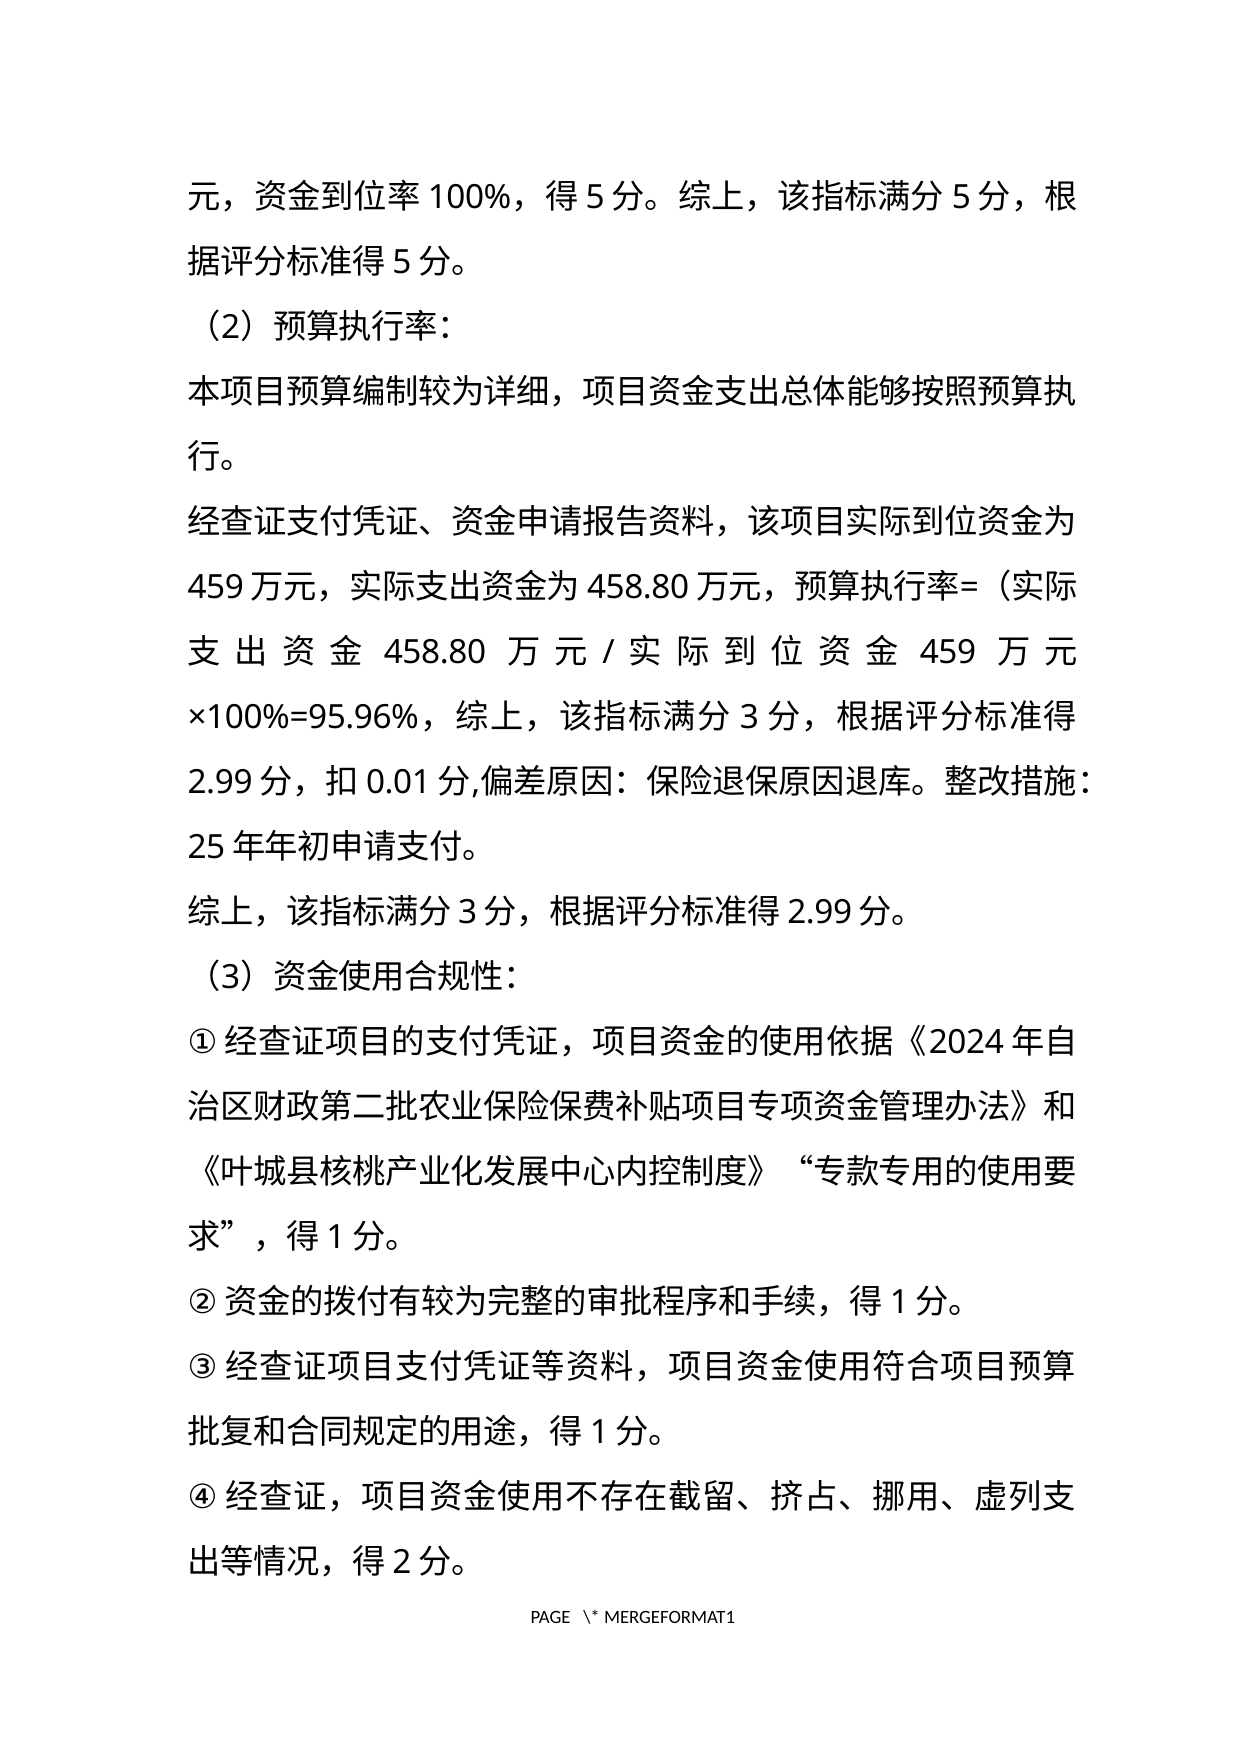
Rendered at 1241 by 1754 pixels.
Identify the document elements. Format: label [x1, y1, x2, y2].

text [187, 162, 1078, 1592]
